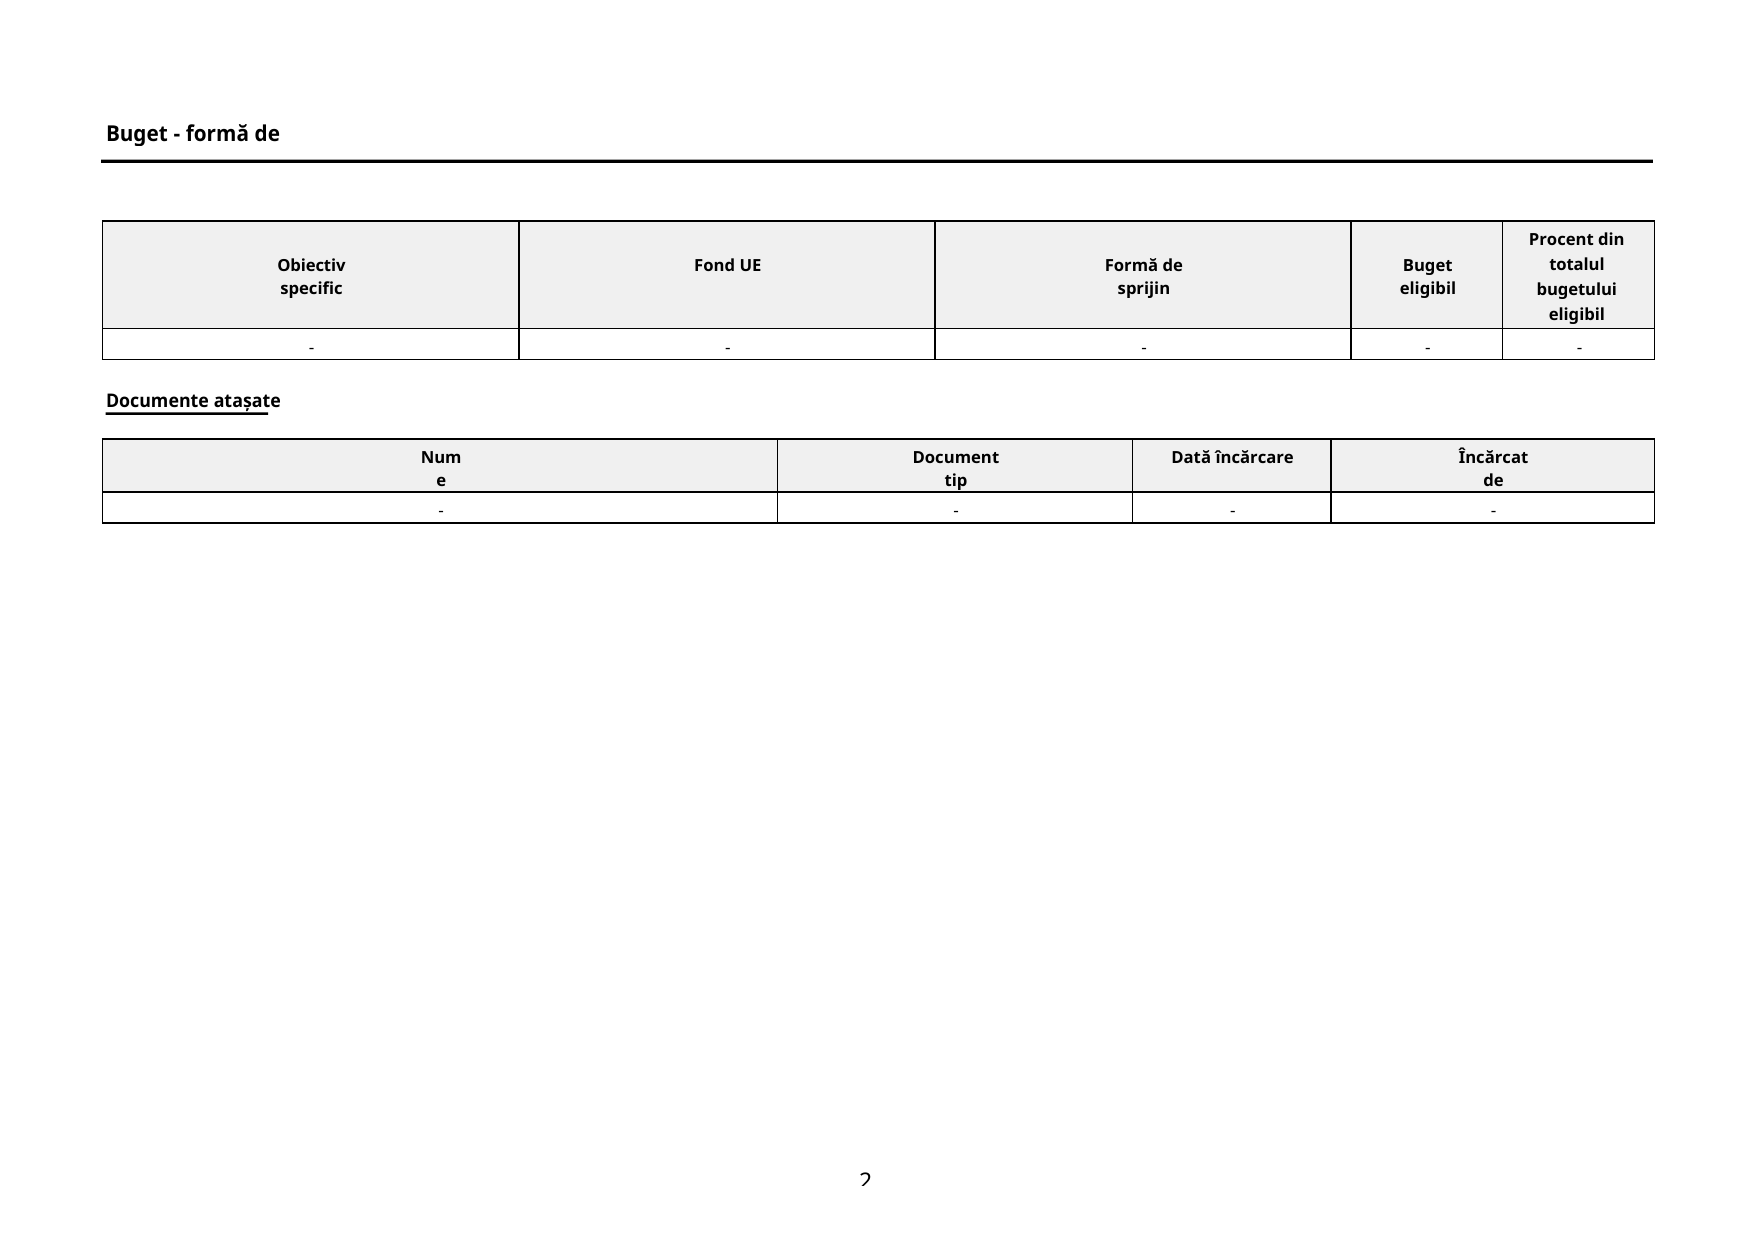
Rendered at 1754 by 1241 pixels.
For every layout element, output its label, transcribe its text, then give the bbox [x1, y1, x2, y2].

text Documente atașate [106, 388, 1666, 413]
table_header Document tip [778, 440, 1132, 491]
table_cell - [1503, 329, 1654, 358]
table_cell - [1332, 493, 1654, 522]
table_header Obiectiv specific [103, 222, 518, 328]
table_cell - [936, 329, 1350, 358]
table_cell - [778, 493, 1132, 522]
table_header Dată încărcare [1133, 440, 1330, 491]
table_cell - [103, 493, 777, 522]
table_cell - [1133, 493, 1330, 522]
table_header Nume [103, 440, 777, 491]
table_cell - [1352, 329, 1502, 358]
table_header Buget eligibil [1352, 222, 1502, 328]
table_header Fond UE [520, 222, 934, 328]
table_cell - [520, 329, 934, 358]
table_cell - [103, 329, 518, 358]
table_header Formă de sprijin [936, 222, 1350, 328]
table_header Încărcat de [1332, 440, 1654, 491]
table_header Procent din totalul bugetului eligibil [1503, 222, 1654, 328]
